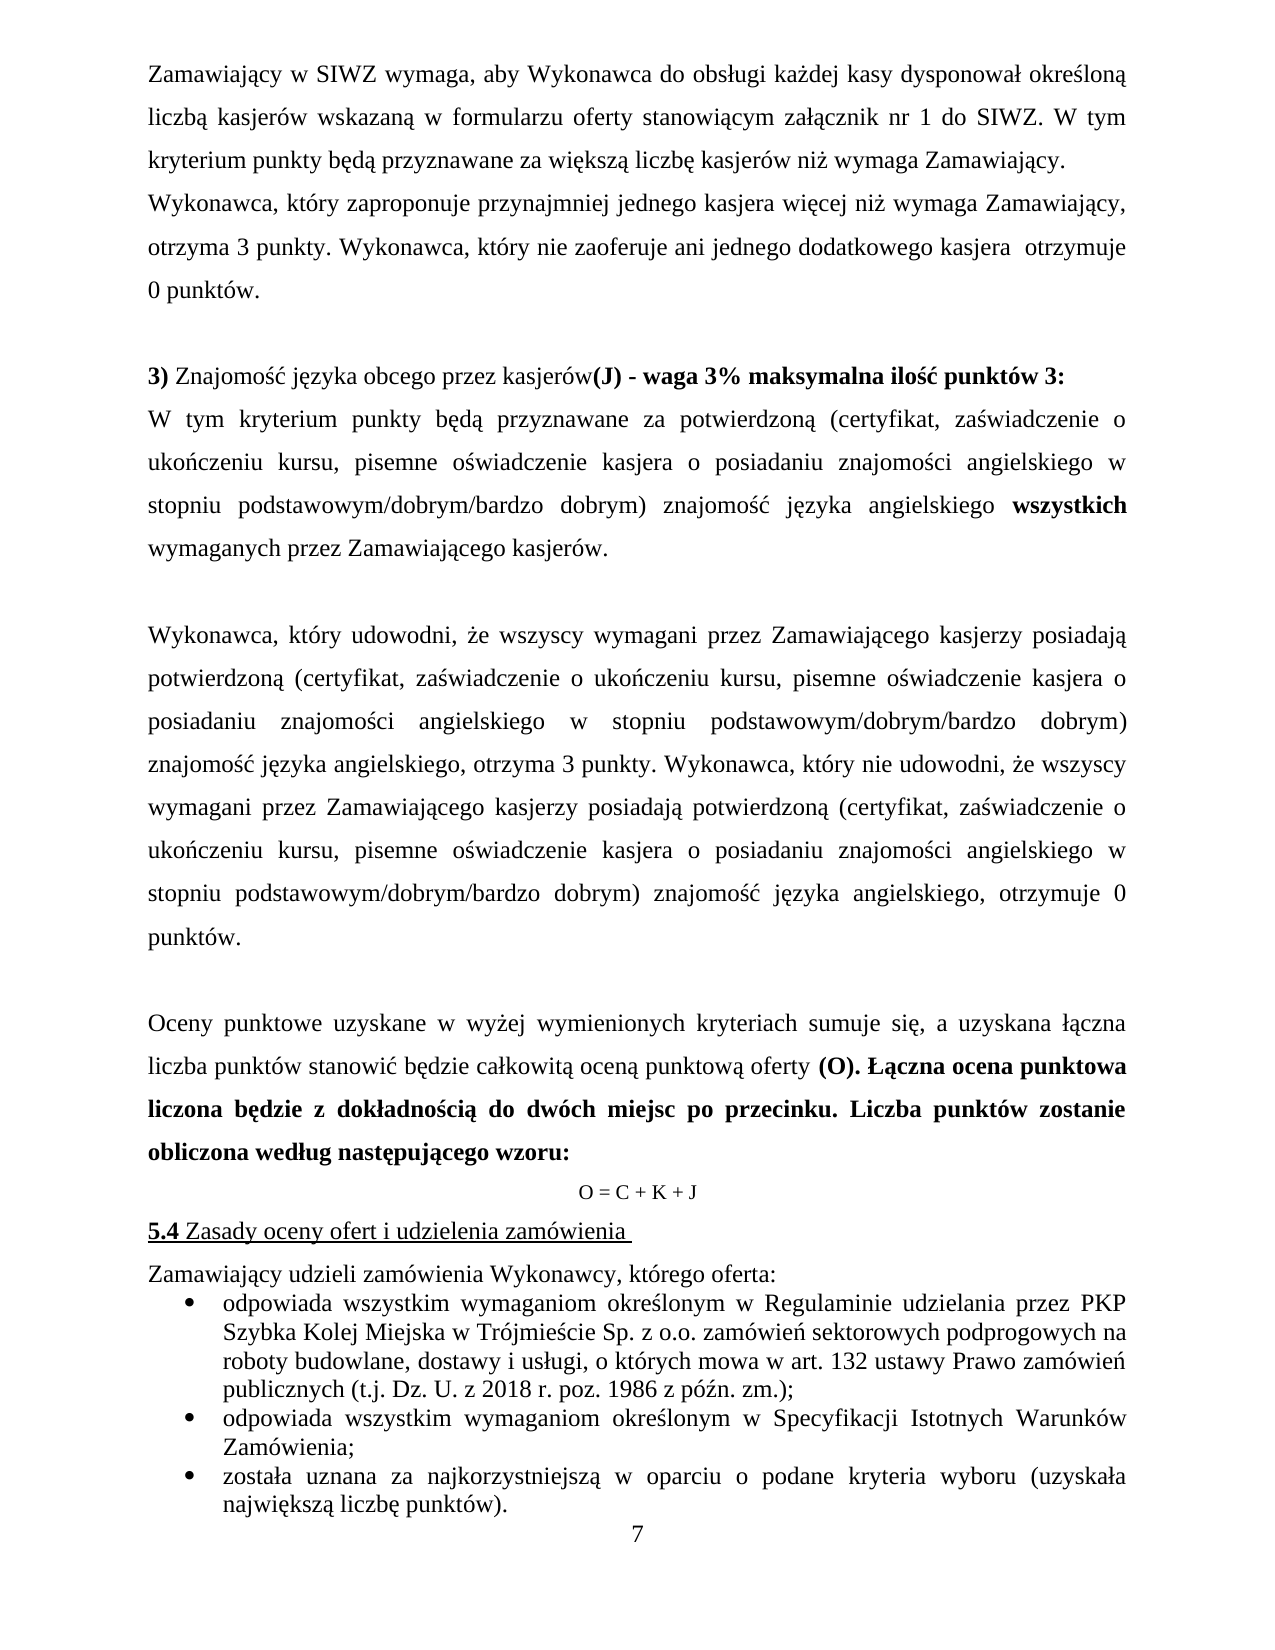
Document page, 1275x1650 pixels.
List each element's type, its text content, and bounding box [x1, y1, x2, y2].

list odpowiada wszystkim wymaganiom określonym w Regulaminie udzielania przez PKP Szybka Kolej Miejska w Trójmieście Sp. z o.o. zamówień sektorowych podprogowych na roboty budowlane, dostawy i usługi, o których mowa w art. 132 ustawy Prawo zamówień publicznych (t.j. Dz. U. z 2018 r. poz. 1986 z późn. zm.); [185, 1288, 1127, 1403]
list odpowiada wszystkim wymaganiom określonym w Specyfikacji Istotnych Warunków Zamówienia; [185, 1403, 1127, 1461]
text W tym kryterium punkty będą przyznawane za potwierdzoną (certyfikat, zaświadczenie o ukończeniu kursu, pisemne oświadczenie kasjera o posiadaniu znajomości angielskiego w stopniu podstawowym/dobrym/bardzo dobrym) znajomość języka angielskiego wszystkich wymaganych przez Zamawiającego kasjerów. [148, 404, 1127, 562]
text Wykonawca, który zaproponuje przynajmniej jednego kasjera więcej niż wymaga Zamawiający, otrzyma 3 punkty. Wykonawca, który nie zaoferuje ani jednego dodatkowego kasjera otrzymuje 0 punktów. [148, 188, 1127, 303]
text Oceny punktowe uzyskane w wyżej wymienionych kryteriach sumuje się, a uzyskana łączna liczba punktów stanowić będzie całkowitą oceną punktową oferty (O). Łączna ocena punktowa liczona będzie z dokładnością do dwóch miejsc po przecinku. Liczba punktów zostanie obliczona według następującego wzoru: [148, 1008, 1127, 1166]
text Wykonawca, który udowodni, że wszyscy wymagani przez Zamawiającego kasjerzy posiadają potwierdzoną (certyfikat, zaświadczenie o ukończeniu kursu, pisemne oświadczenie kasjera o posiadaniu znajomości angielskiego w stopniu podstawowym/dobrym/bardzo dobrym) znajomość języka angielskiego, otrzyma 3 punkty. Wykonawca, który nie udowodni, że wszyscy wymagani przez Zamawiającego kasjerzy posiadają potwierdzoną (certyfikat, zaświadczenie o ukończeniu kursu, pisemne oświadczenie kasjera o posiadaniu znajomości angielskiego w stopniu podstawowym/dobrym/bardzo dobrym) znajomość języka angielskiego, otrzymuje 0 punktów. [148, 620, 1127, 950]
text 3) Znajomość języka obcego przez kasjerów(J) - waga 3% maksymalna ilość punktów 3: [148, 361, 1127, 390]
text Zamawiający udzieli zamówienia Wykonawcy, którego oferta: [148, 1259, 1127, 1288]
text Zamawiający w SIWZ wymaga, aby Wykonawca do obsługi każdej kasy dysponował określoną liczbą kasjerów wskazaną w formularzu oferty stanowiącym załącznik nr 1 do SIWZ. W tym kryterium punkty będą przyznawane za większą liczbę kasjerów niż wymaga Zamawiający. [148, 59, 1127, 174]
text 5.4 Zasady oceny ofert i udzielenia zamówienia [148, 1216, 1127, 1245]
list została uznana za najkorzystniejszą w oparciu o podane kryteria wyboru (uzyskała największą liczbę punktów). [185, 1461, 1127, 1518]
text O = C + K + J [148, 1180, 1127, 1204]
